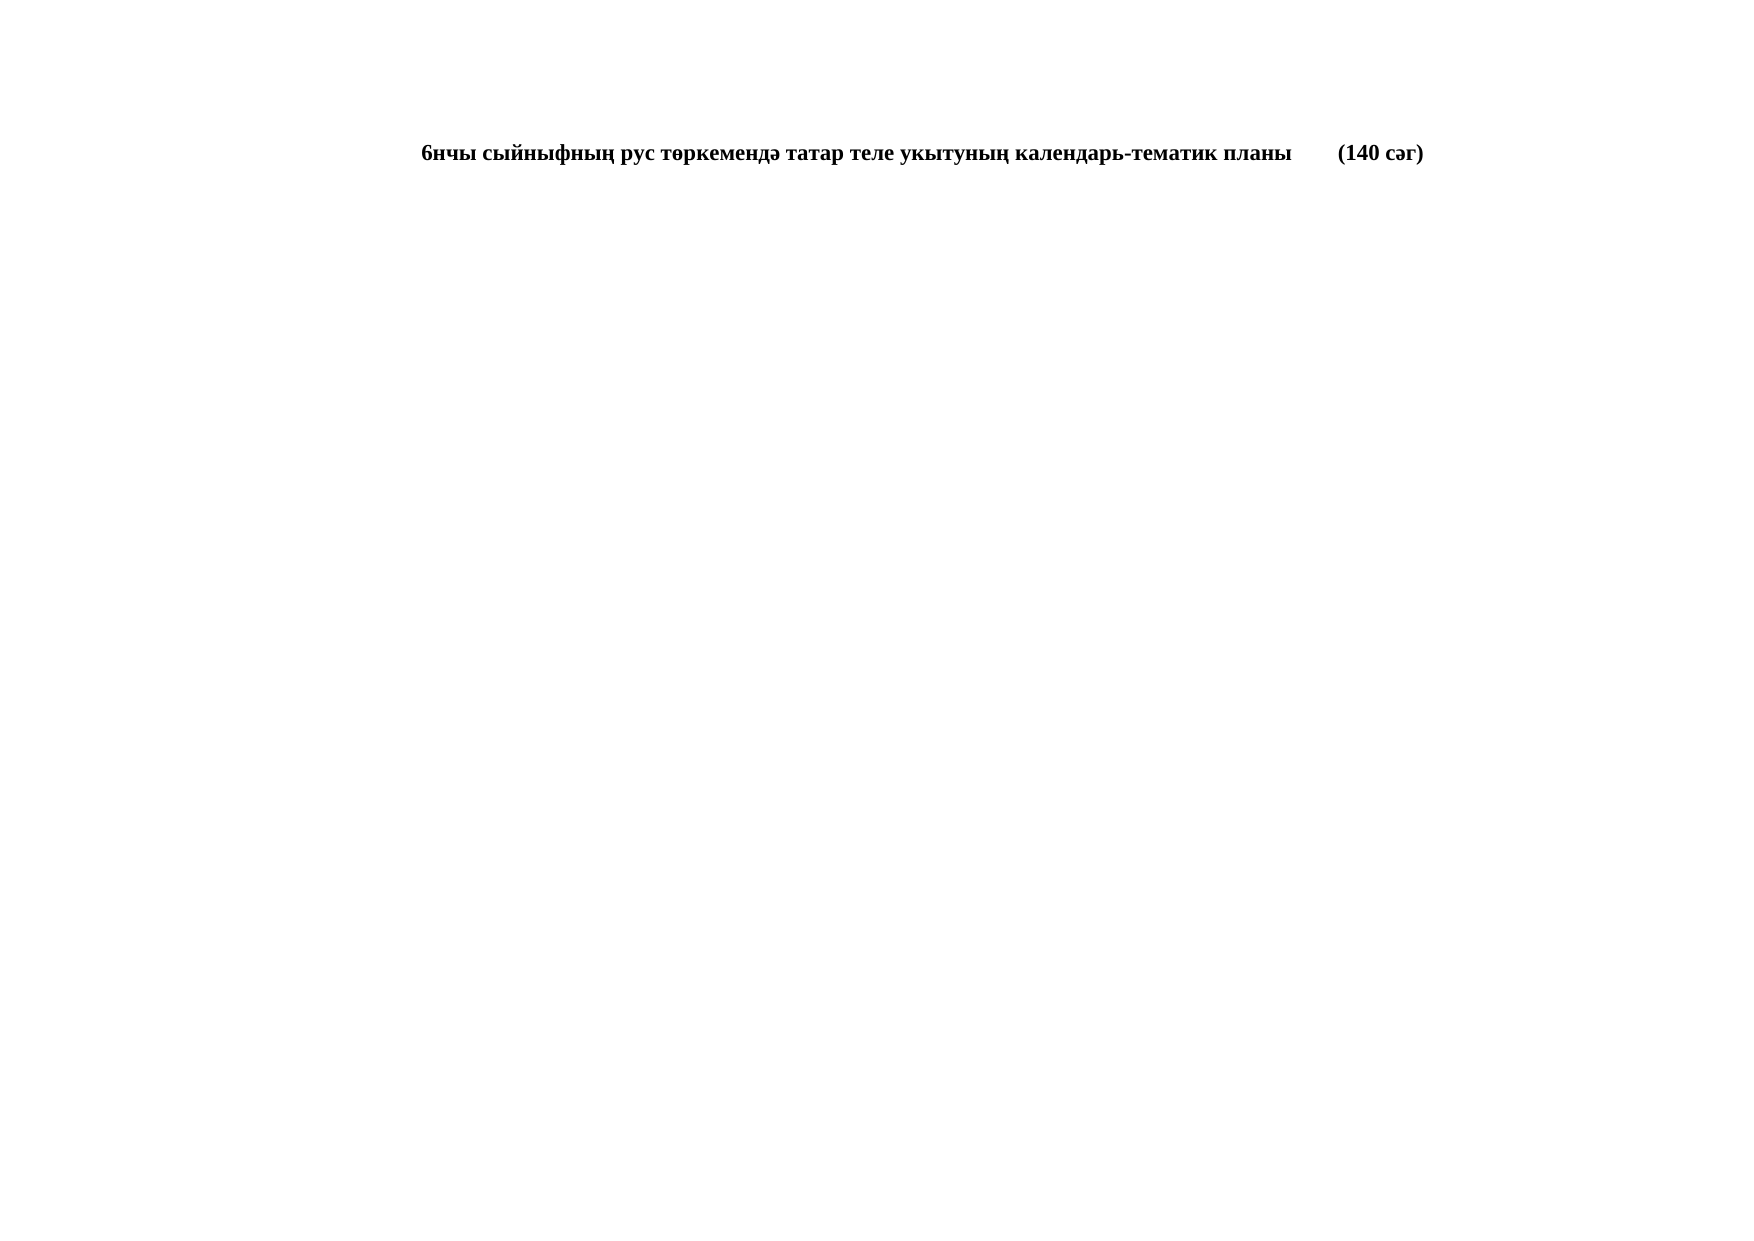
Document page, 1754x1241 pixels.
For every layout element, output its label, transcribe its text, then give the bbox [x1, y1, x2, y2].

text 6нчы сыйныфның рус төркемендә татар теле укытуның календарь-тематик планы (140 сәг) [118, 139, 1698, 165]
